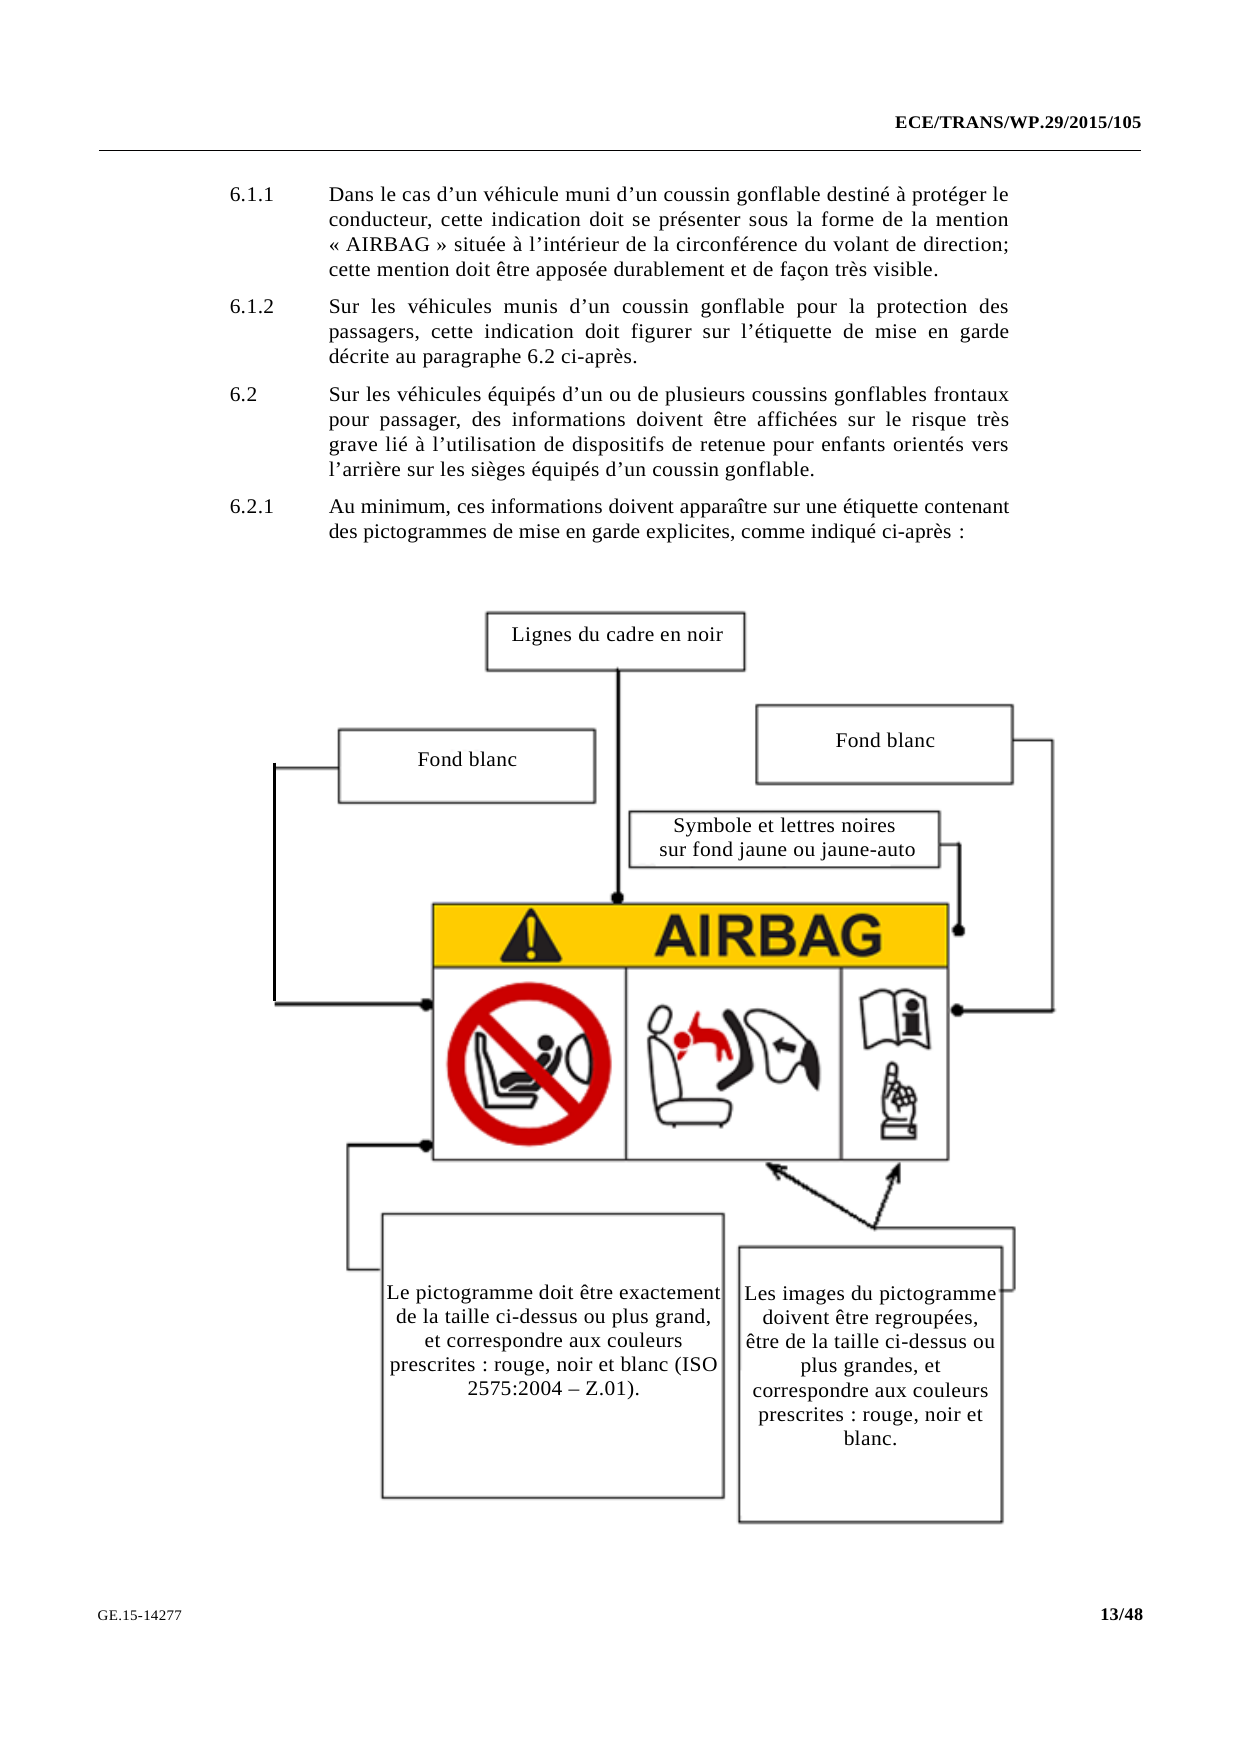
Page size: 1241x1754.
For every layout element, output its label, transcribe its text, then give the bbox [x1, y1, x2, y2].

text 6.2.1 Au minimum, ces informations doivent apparaître sur une étiquette contenant des pictogrammes de mise en garde explicites, comme indiqué ci-après : [229, 494, 1011, 544]
text 6.2 Sur les véhicules équipés d’un ou de plusieurs coussins gonflables frontaux pour passager, des informations doivent être affichées sur le risque très grave lié à l’utilisation de dispositifs de retenue pour enfants orientés vers l’arrière sur les sièges équipés d’un coussin gonflable. [229, 381, 1011, 481]
picture [274, 581, 1073, 1555]
text 6.1.1 Dans le cas d’un véhicule muni d’un coussin gonflable destiné à protéger le conducteur, cette indication doit se présenter sous la forme de la mention « AIRBAG » située à l’intérieur de la circonférence du volant de direction; cette mention doit être apposée durablement et de façon très visible. [229, 181, 1011, 281]
text 6.1.2 Sur les véhicules munis d’un coussin gonflable pour la protection des passagers, cette indication doit figurer sur l’étiquette de mise en garde décrite au paragraphe 6.2 ci-après. [229, 294, 1011, 369]
